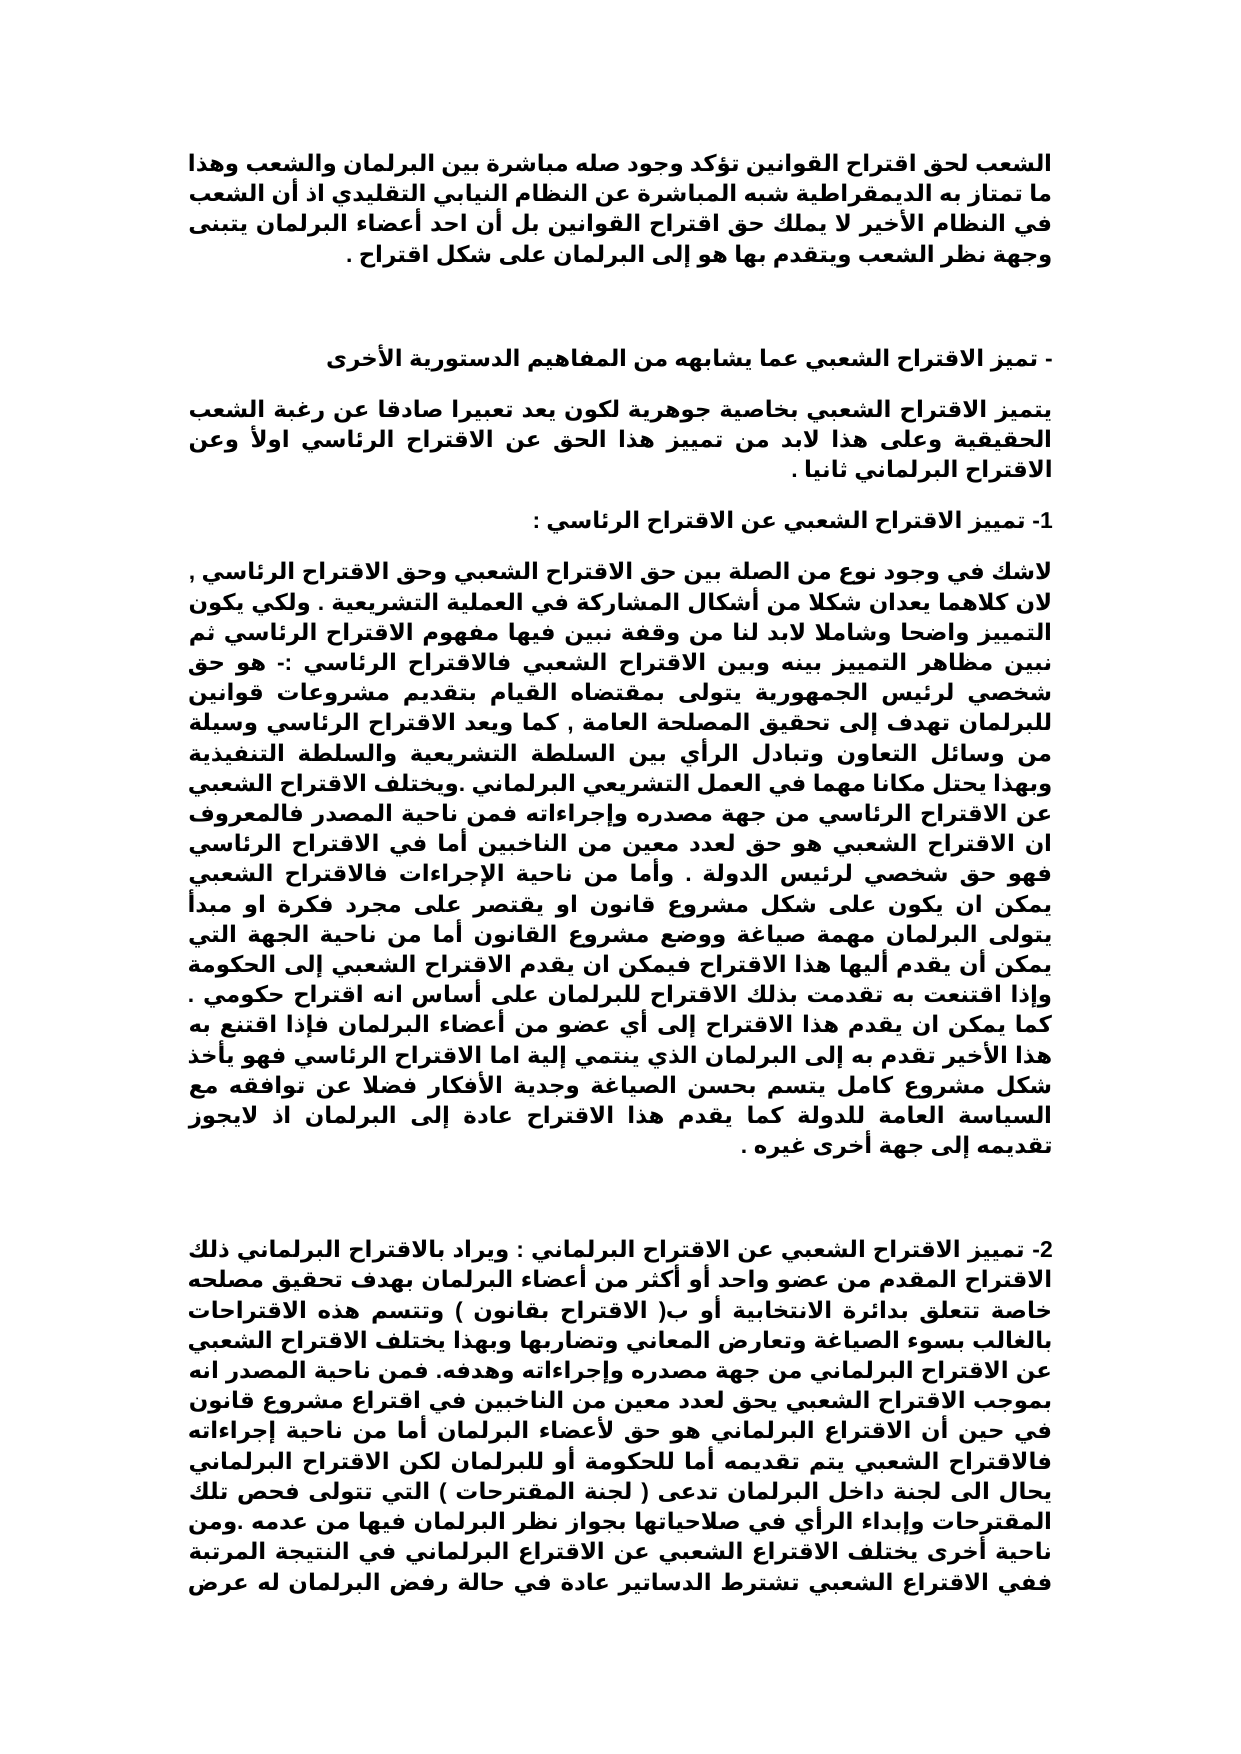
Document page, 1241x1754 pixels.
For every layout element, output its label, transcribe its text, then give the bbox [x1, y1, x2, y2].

text لاشك في وجود نوع من الصلة بين حق الاقتراح الشعبي وحق الاقتراح الرئاسي , لان كلاهما يعدان شكلا من أشكال المشاركة في العملية التشريعية . ولكي يكون التمييز واضحا وشاملا لابد لنا من وقفة نبين فيها مفهوم الاقتراح الرئاسي ثم نبين مظاهر التمييز بينه وبين الاقتراح الشعبي فالاقتراح الرئاسي :- هو حق شخصي لرئيس الجمهورية يتولى بمقتضاه القيام بتقديم مشروعات قوانين للبرلمان تهدف إلى تحقيق المصلحة العامة , كما ويعد الاقتراح الرئاسي وسيلة من وسائل التعاون وتبادل الرأي بين السلطة التشريعية والسلطة التنفيذية وبهذا يحتل مكانا مهما في العمل التشريعي البرلماني .ويختلف الاقتراح الشعبي عن الاقتراح الرئاسي من جهة مصدره وإجراءاته فمن ناحية المصدر فالمعروف ان الاقتراح الشعبي هو حق لعدد معين من الناخبين أما في الاقتراح الرئاسي فهو حق شخصي لرئيس الدولة . وأما من ناحية الإجراءات فالاقتراح الشعبي يمكن ان يكون على شكل مشروع قانون او يقتصر على مجرد فكرة او مبدأ يتولى البرلمان مهمة صياغة ووضع مشروع القانون أما من ناحية الجهة التي يمكن أن يقدم أليها هذا الاقتراح فيمكن ان يقدم الاقتراح الشعبي إلى الحكومة وإذا اقتنعت به تقدمت بذلك الاقتراح للبرلمان على أساس انه اقتراح حكومي . كما يمكن ان يقدم هذا الاقتراح إلى أي عضو من أعضاء البرلمان فإذا اقتنع به هذا الأخير تقدم به إلى البرلمان الذي ينتمي إلية اما الاقتراح الرئاسي فهو يأخذ شكل مشروع كامل يتسم بحسن الصياغة وجدية الأفكار فضلا عن توافقه مع السياسة العامة للدولة كما يقدم هذا الاقتراح عادة إلى البرلمان اذ لايجوز تقديمه إلى جهة أخرى غيره . [187, 558, 1053, 1158]
text 1- تمييز الاقتراح الشعبي عن الاقتراح الرئاسي : [187, 507, 1053, 533]
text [187, 1236, 1053, 1595]
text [187, 150, 1053, 267]
text - تميز الاقتراح الشعبي عما يشابهه من المفاهيم الدستورية الأخرى [187, 345, 1053, 371]
text يتميز الاقتراح الشعبي بخاصية جوهرية لكون يعد تعبيرا صادقا عن رغبة الشعب الحقيقية وعلى هذا لابد من تمييز هذا الحق عن الاقتراح الرئاسي اولأ وعن الاقتراح البرلماني ثانيا . [187, 396, 1053, 482]
